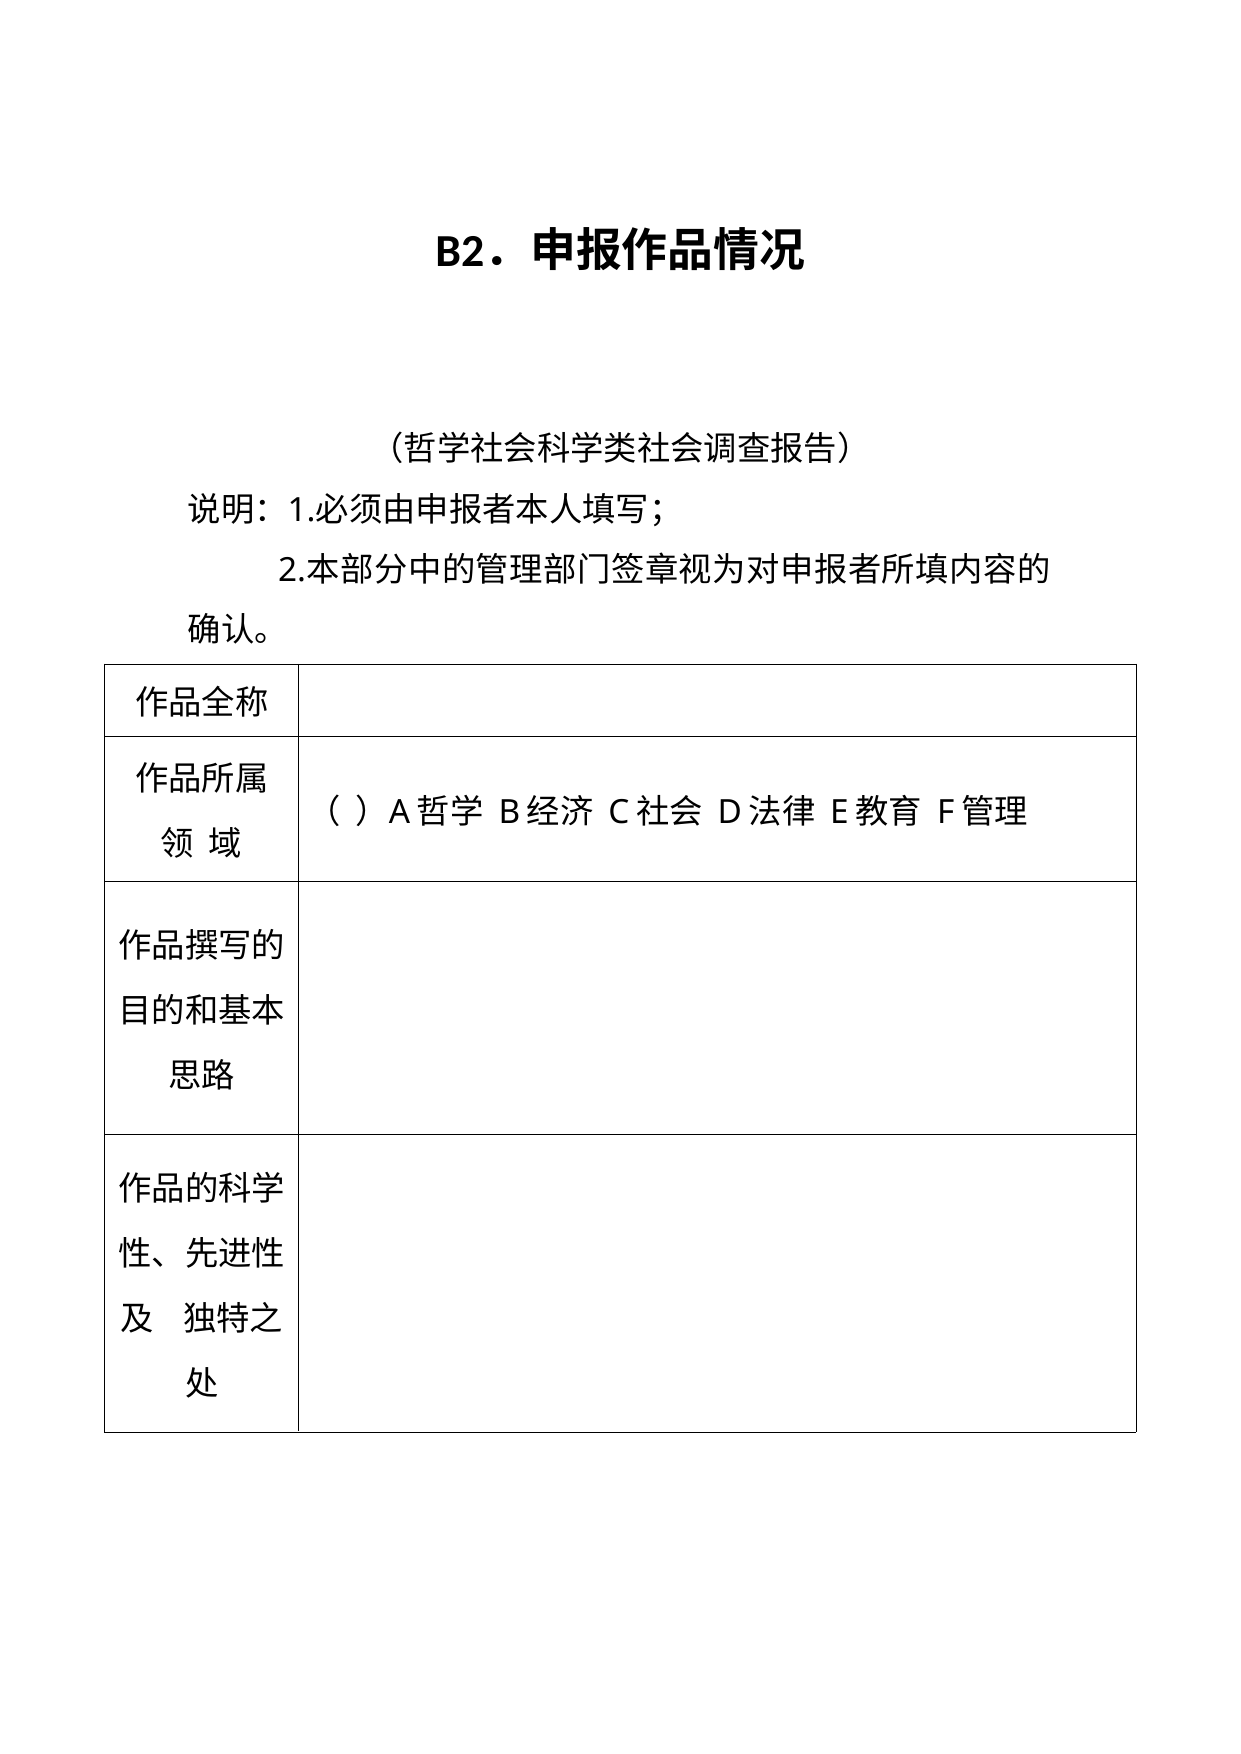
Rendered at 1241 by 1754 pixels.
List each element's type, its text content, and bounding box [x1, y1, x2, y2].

table_cell 作品所属 领 域 [105, 737, 298, 881]
text （哲学社会科学类社会调查报告） [187, 422, 1053, 470]
subtitle B2．申报作品情况 [187, 197, 1053, 295]
table_cell 作品的科学性、先进性及 独特之处 [105, 1135, 298, 1431]
text 说明：1.必须由申报者本人填写； [187, 482, 1053, 531]
text 2.本部分中的管理部门签章视为对申报者所填内容的确认。 [187, 543, 1053, 651]
table_header [299, 665, 1136, 736]
table_cell [299, 1135, 1136, 1431]
table_cell [299, 882, 1136, 1134]
table_cell （ ）A哲学 B经济 C社会 D法律 E教育 F管理 [299, 737, 1136, 881]
table_cell 作品撰写的目的和基本思路 [105, 882, 298, 1134]
table_header 作品全称 [105, 665, 298, 736]
